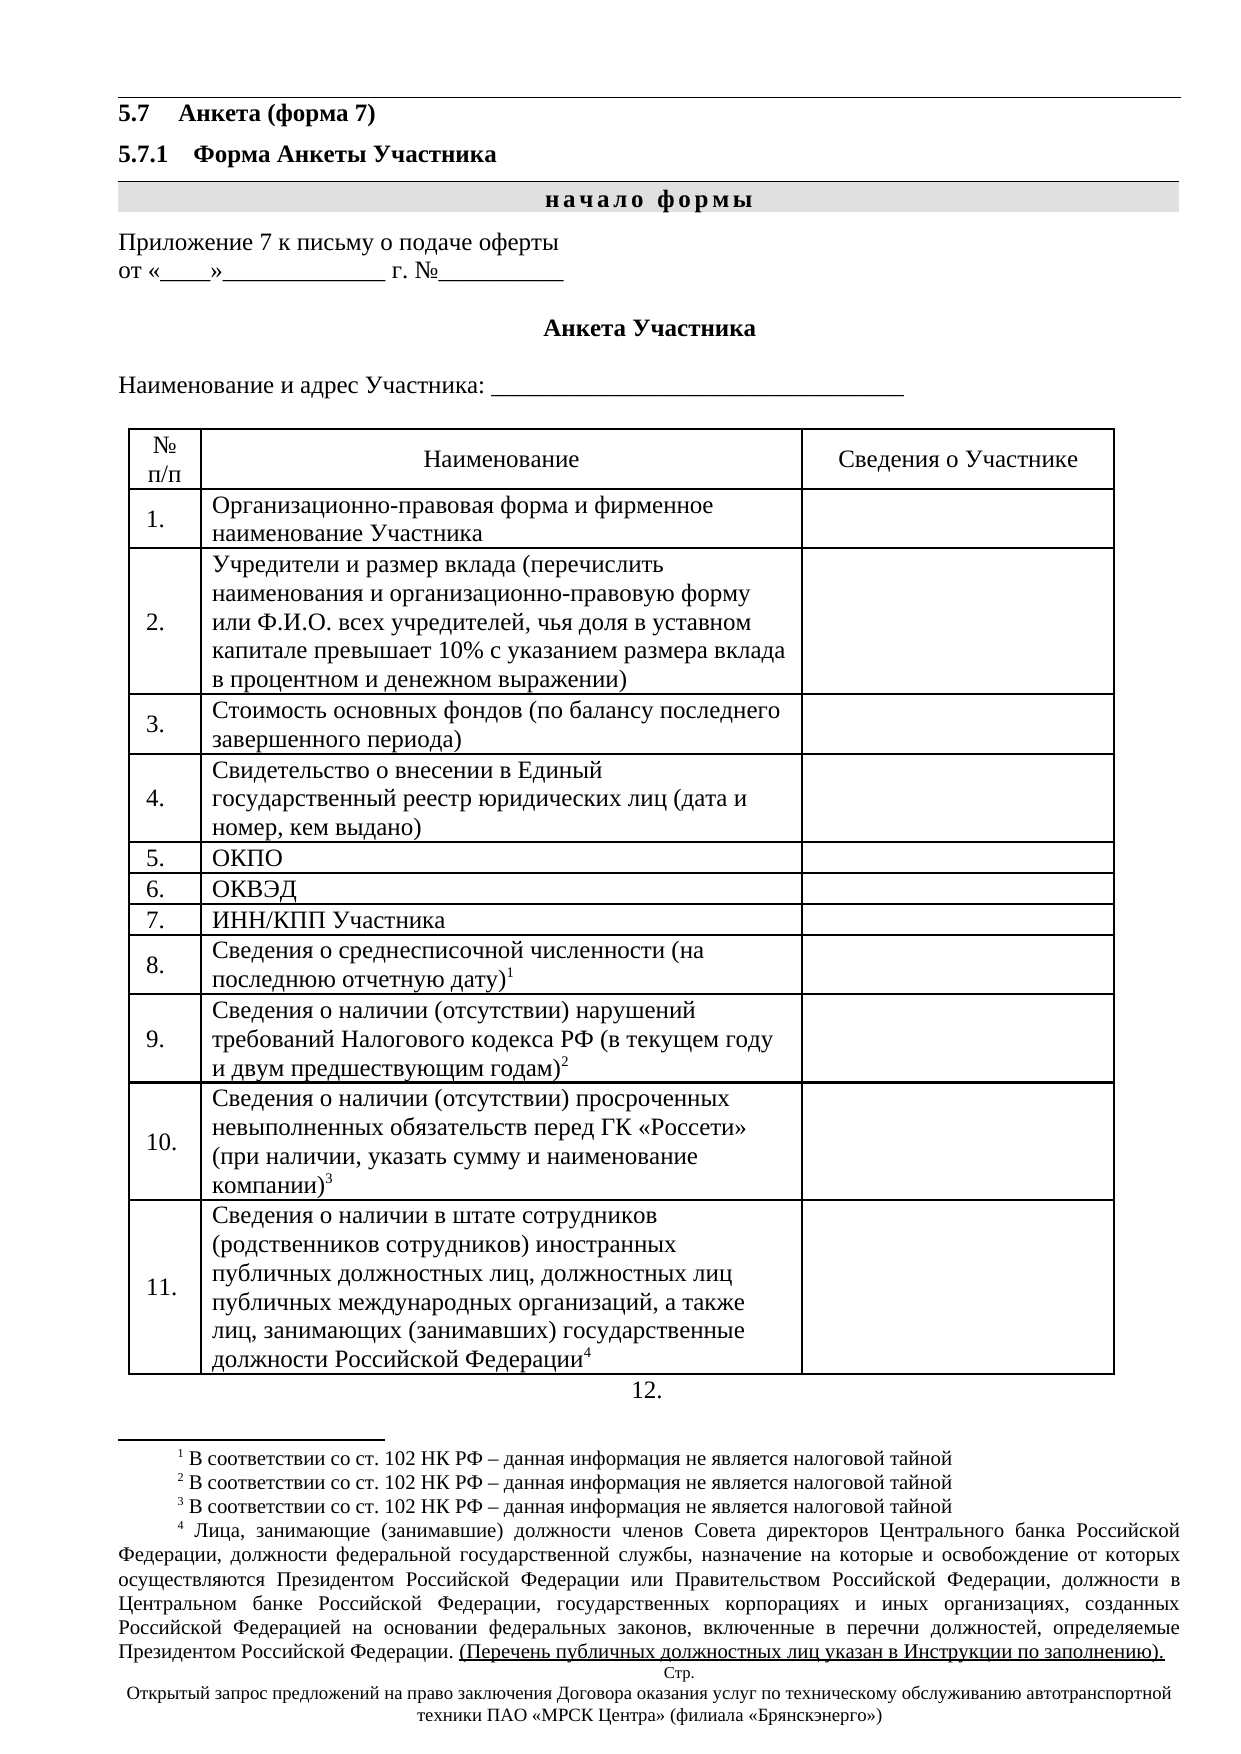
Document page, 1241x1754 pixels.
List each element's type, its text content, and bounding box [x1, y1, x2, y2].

table_cell [803, 755, 1113, 841]
text начало формы [118, 182, 1179, 212]
table_cell [130, 755, 200, 841]
subtitle Анкета (форма 7) [118, 98, 1181, 127]
table_cell Свидетельство о внесении в Единый государственный реестр юридических лиц (дата и номер, кем выдано) [202, 755, 801, 841]
table_header [803, 936, 1113, 993]
table_cell [130, 874, 200, 903]
table_cell ОКВЭД [202, 874, 801, 903]
table_cell [130, 490, 200, 547]
table_cell [803, 843, 1113, 872]
table_cell Сведения о наличии в штате сотрудников (родственников сотрудников) иностранных публичных должностных лиц, должностных лиц публичных международных организаций, а также лиц, занимающих (занимавших) государственные должности Российской Федерации [202, 1201, 801, 1373]
text Приложение 7 к письму о подаче оферты от «____»_____________ г. №__________ [118, 227, 1181, 284]
table_header [130, 936, 200, 993]
table_cell [130, 843, 200, 872]
table_cell [130, 995, 200, 1081]
table_cell [803, 490, 1113, 547]
table_cell [803, 549, 1113, 693]
table_header Сведения о Участнике [803, 430, 1113, 488]
table_cell [130, 549, 200, 693]
table_cell [803, 995, 1113, 1081]
table_header Сведения о среднесписочной численности (на последнюю отчетную дату) [202, 936, 801, 993]
text Наименование и адрес Участника: _________________________________ [118, 371, 1181, 399]
table_cell ОКПО [202, 843, 801, 872]
table_cell Учредители и размер вклада (перечислить наименования и организационно-правовую форму или Ф.И.О. всех учредителей, чья доля в уставном капитале превышает 10% с указанием размера вклада в процентном и денежном выражении) [202, 549, 801, 693]
table_cell Стоимость основных фондов (по балансу последнего завершенного периода) [202, 695, 801, 753]
table_cell [130, 1201, 200, 1373]
table_header № п/п [130, 430, 200, 488]
table_cell [130, 695, 200, 753]
table_cell Сведения о наличии (отсутствии) нарушений требований Налогового кодекса РФ (в текущем году и двум предшествующим годам) [202, 995, 801, 1081]
subtitle Форма Анкеты Участника [118, 139, 1181, 168]
table_cell [803, 905, 1113, 933]
table_cell [130, 905, 200, 933]
table_cell [803, 695, 1113, 753]
table_cell Организационно-правовая форма и фирменное наименование Участника [202, 490, 801, 547]
table_cell [803, 1201, 1113, 1373]
table_cell ИНН/КПП Участника [202, 905, 801, 933]
table_cell [130, 1084, 200, 1198]
table_header Наименование [202, 430, 801, 488]
text Анкета Участника [118, 313, 1181, 342]
table_cell [803, 874, 1113, 903]
table_cell Сведения о наличии (отсутствии) просроченных невыполненных обязательств перед ГК «Россети» (при наличии, указать сумму и наименование компании) [202, 1084, 801, 1198]
table_cell [803, 1084, 1113, 1198]
